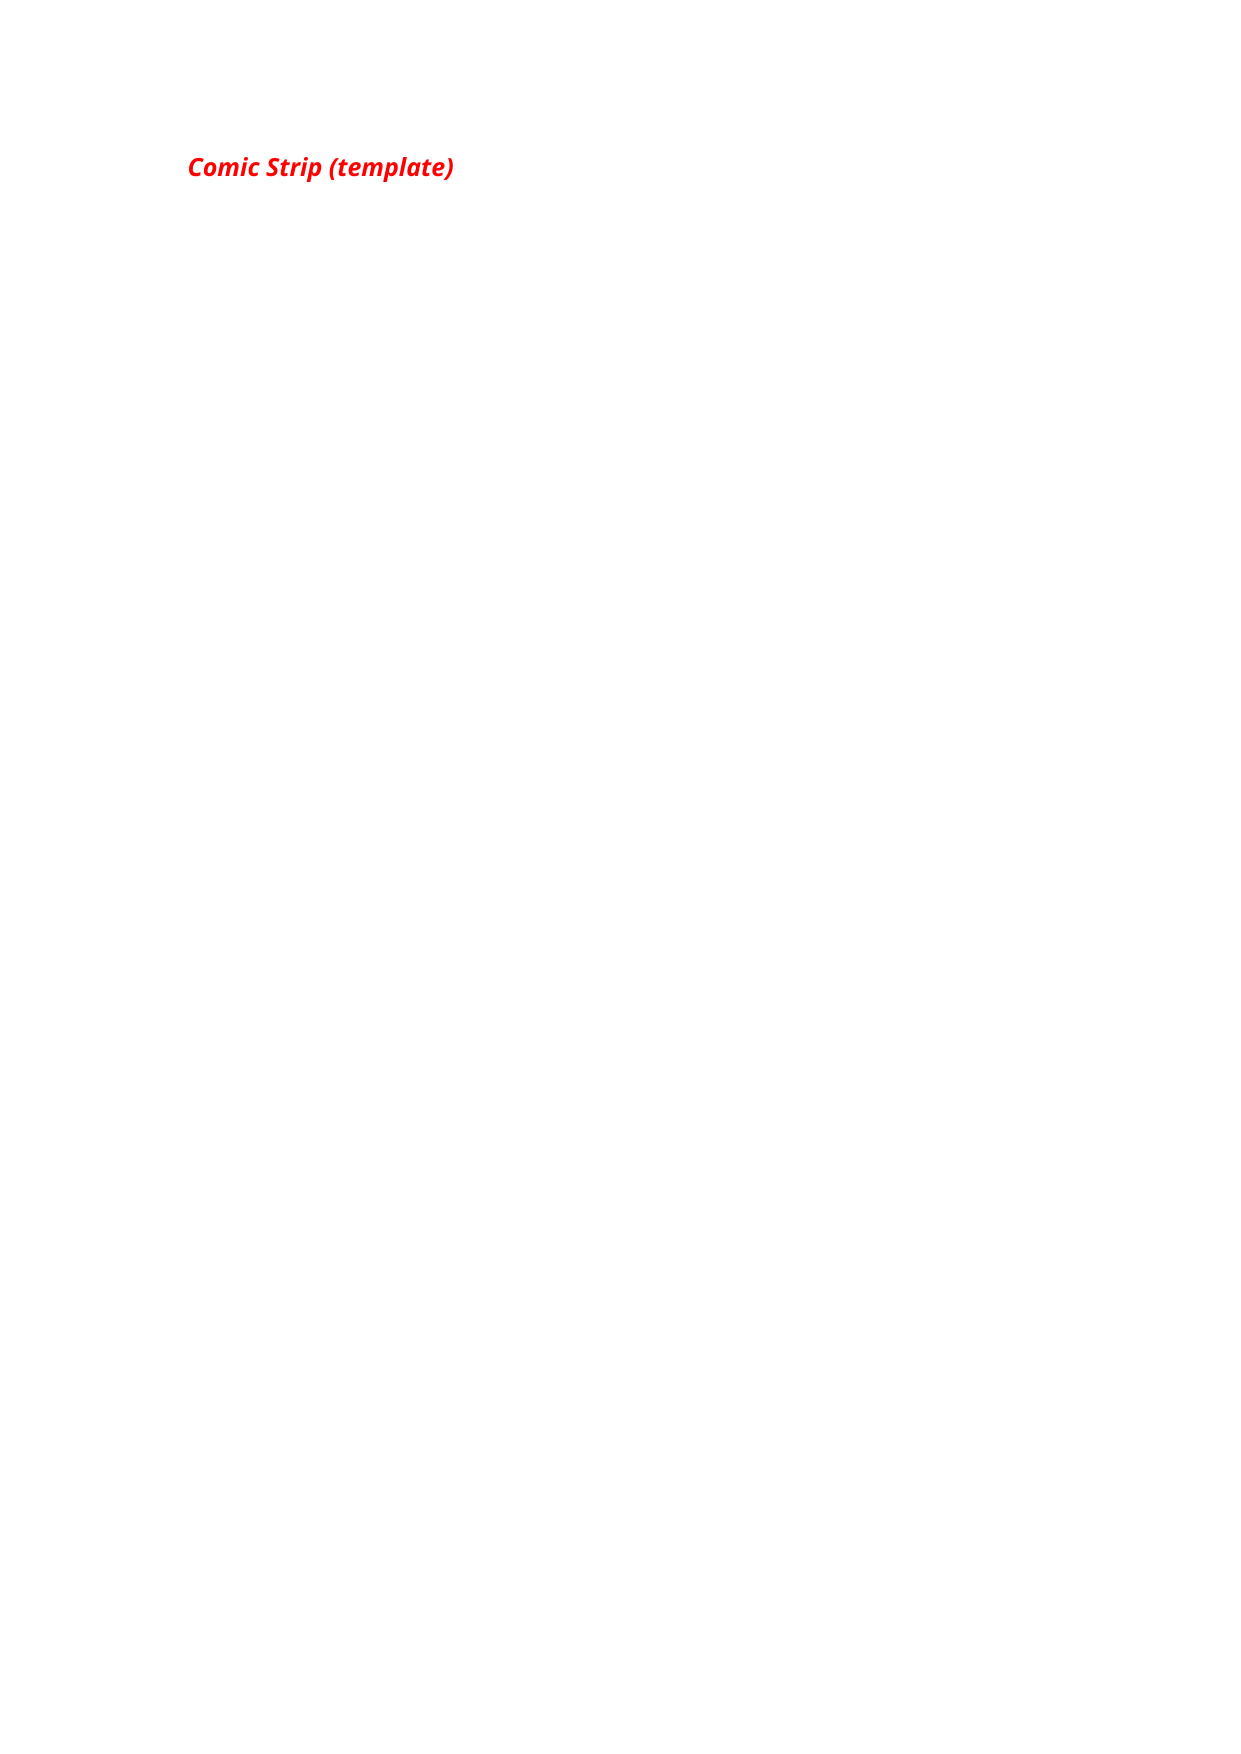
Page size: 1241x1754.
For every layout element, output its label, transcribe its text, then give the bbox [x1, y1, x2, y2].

text Comic Strip (template) [187, 150, 1053, 184]
